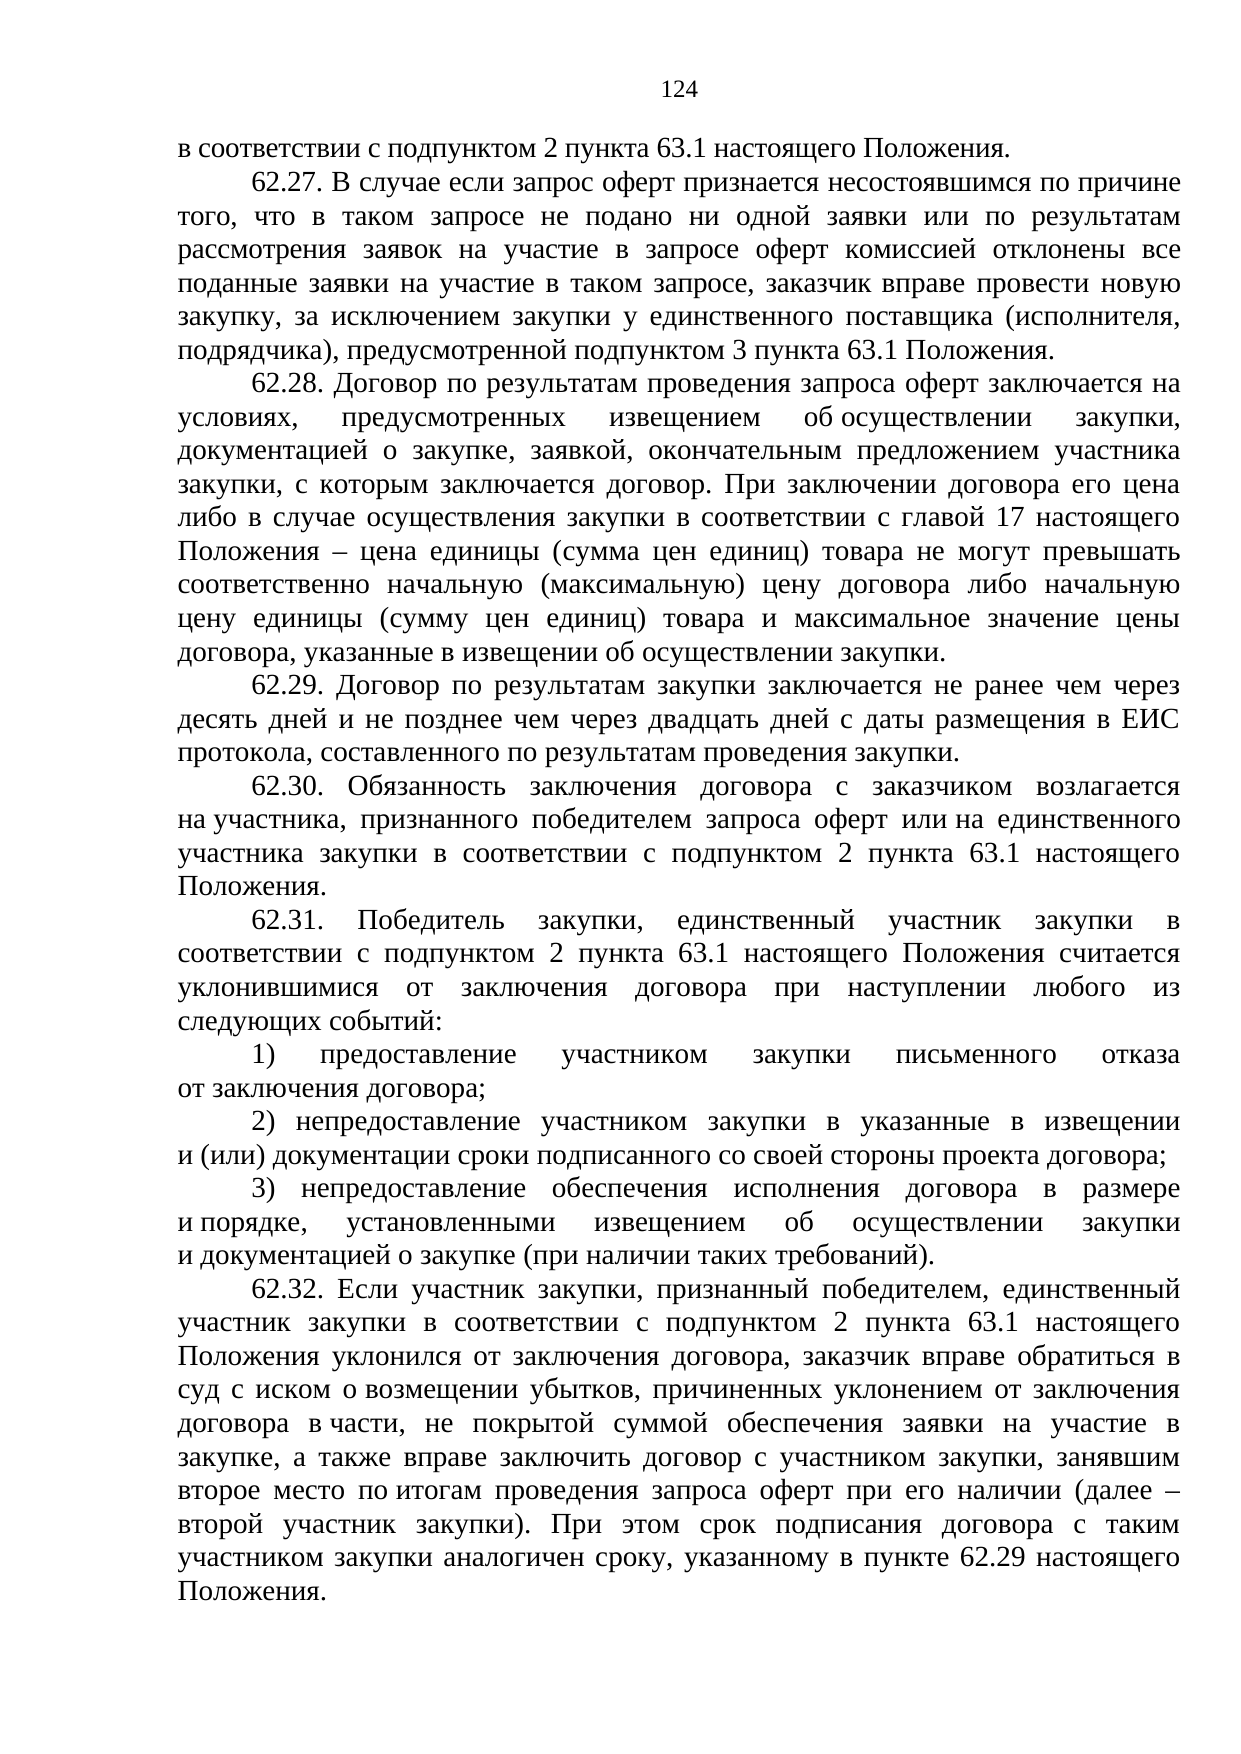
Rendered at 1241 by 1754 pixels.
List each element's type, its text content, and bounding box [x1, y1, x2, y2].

text 62.29. Договор по результатам закупки заключается не ранее чем через десять дней и не позднее чем через двадцать дней с даты размещения в ЕИС протокола, составленного по результатам проведения закупки. [177, 667, 1181, 768]
text 2) непредоставление участником закупки в указанные в извещении и (или) документации сроки подписанного со своей стороны проекта договора; [177, 1103, 1181, 1170]
text 62.32. Если участник закупки, признанный победителем, единственный участник закупки в соответствии с подпунктом 2 пункта 63.1 настоящего Положения уклонился от заключения договора, заказчик вправе обратиться в суд с иском о возмещении убытков, причиненных уклонением от заключения договора в части, не покрытой суммой обеспечения заявки на участие в закупке, а также вправе заключить договор с участником закупки, занявшим второе место по итогам проведения запроса оферт при его наличии (далее – второй участник закупки). При этом срок подписания договора с таким участником закупки аналогичен сроку, указанному в пункте 62.29 настоящего Положения. [177, 1271, 1181, 1606]
text 62.31. Победитель закупки, единственный участник закупки в соответствии с подпунктом 2 пункта 63.1 настоящего Положения считается уклонившимися от заключения договора при наступлении любого из следующих событий: [177, 902, 1181, 1036]
text 62.27. В случае если запрос оферт признается несостоявшимся по причине того, что в таком запросе не подано ни одной заявки или по результатам рассмотрения заявок на участие в запросе оферт комиссией отклонены все поданные заявки на участие в таком запросе, заказчик вправе провести новую закупку, за исключением закупки у единственного поставщика (исполнителя, подрядчика), предусмотренной подпунктом 3 пункта 63.1 Положения. [177, 164, 1181, 365]
text 62.28. Договор по результатам проведения запроса оферт заключается на условиях, предусмотренных извещением об осуществлении закупки, документацией о закупке, заявкой, окончательным предложением участника закупки, с которым заключается договор. При заключении договора его цена либо в случае осуществления закупки в соответствии с главой 17 настоящего Положения – цена единицы (сумма цен единиц) товара не могут превышать соответственно начальную (максимальную) цену договора либо начальную цену единицы (сумму цен единиц) товара и максимальное значение цены договора, указанные в извещении об осуществлении закупки. [177, 365, 1181, 667]
text 3) непредоставление обеспечения исполнения договора в размере и порядке, установленными извещением об осуществлении закупки и документацией о закупке (при наличии таких требований). [177, 1170, 1181, 1271]
text 1) предоставление участником закупки письменного отказа от заключения договора; [177, 1036, 1181, 1103]
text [177, 131, 1181, 164]
text 62.30. Обязанность заключения договора с заказчиком возлагается на участника, признанного победителем запроса оферт или на единственного участника закупки в соответствии с подпунктом 2 пункта 63.1 настоящего Положения. [177, 768, 1181, 902]
